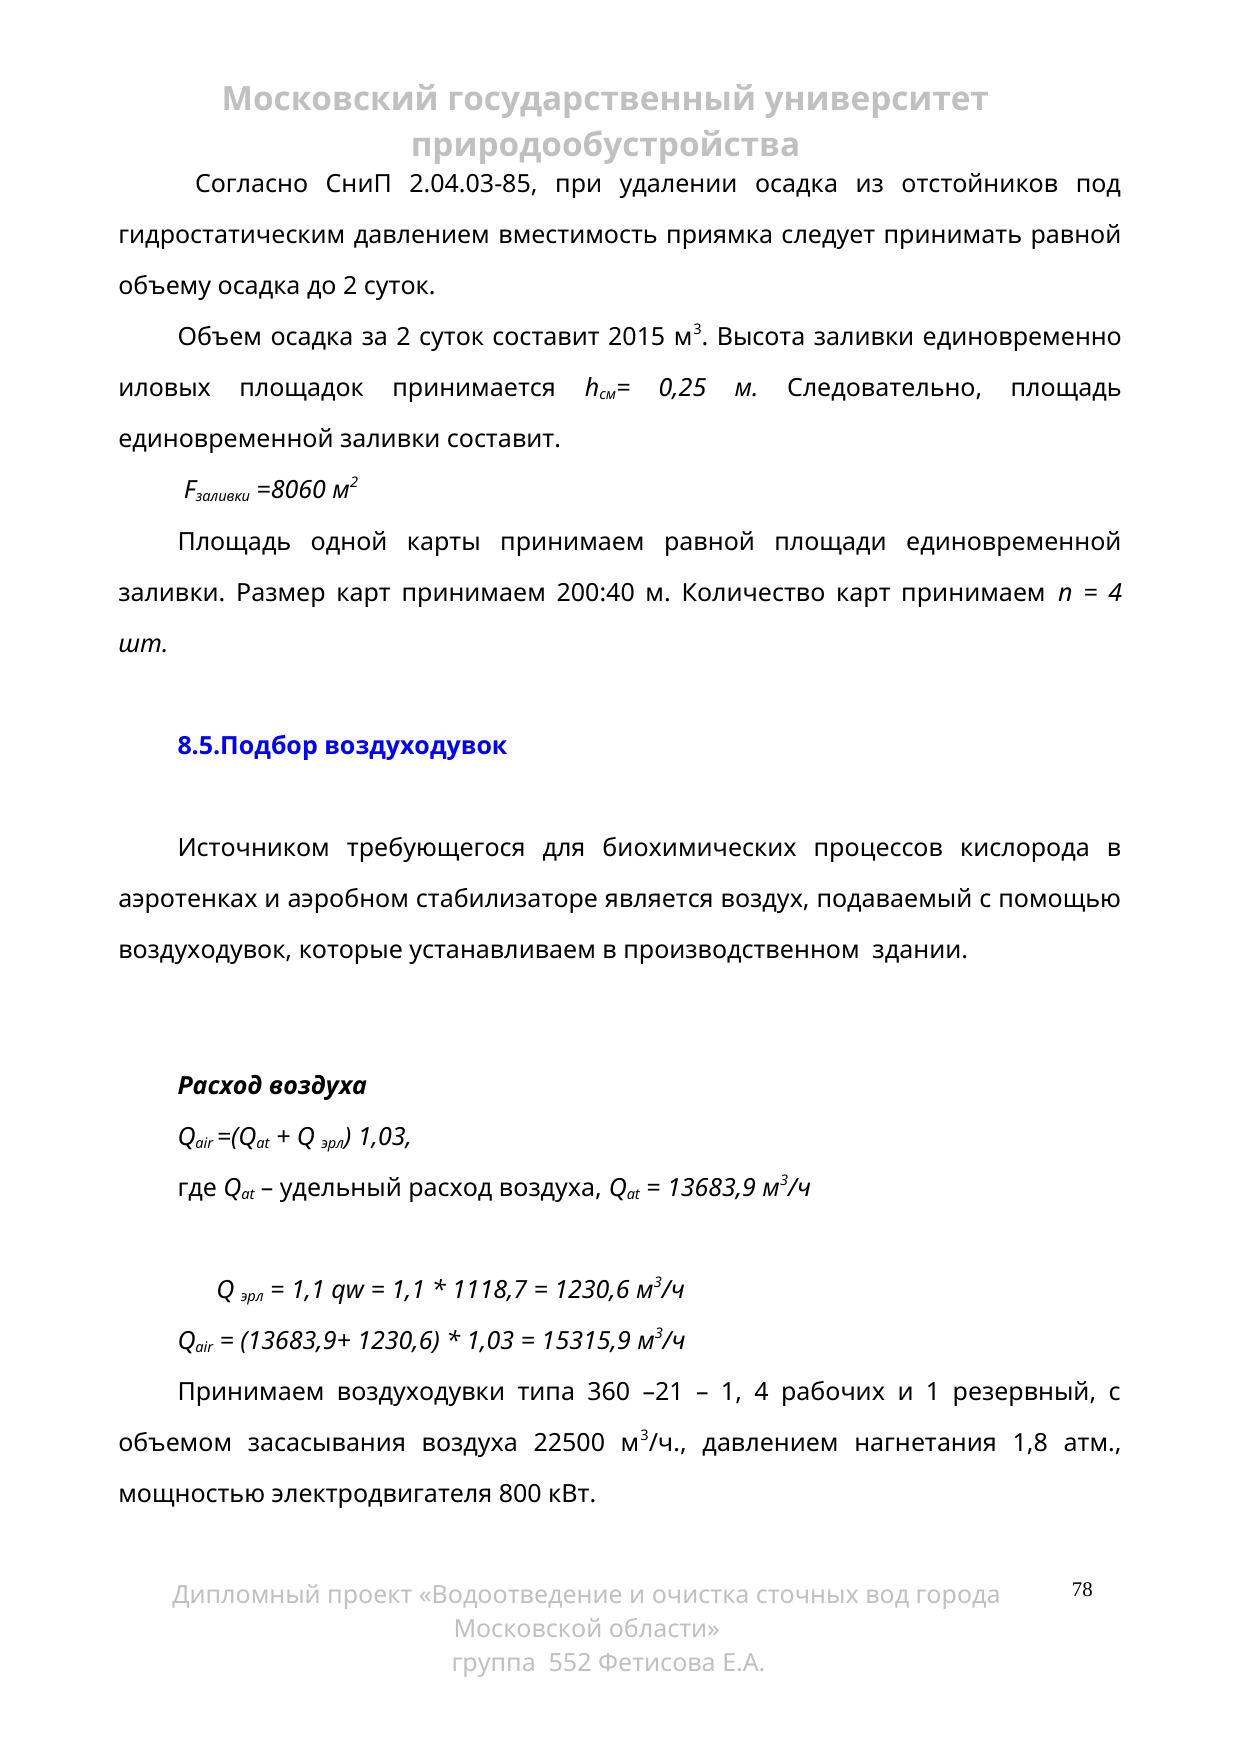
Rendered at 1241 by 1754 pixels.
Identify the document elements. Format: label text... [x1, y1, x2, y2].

text Площадь одной карты принимаем равной площади единовременной заливки. Размер карт принимаем 200:40 м. Количество карт принимаем n = 4 шт. [118, 523, 1122, 659]
text Расход воздуха [118, 1068, 1122, 1102]
subtitle 8.5.Подбор воздуходувок [118, 727, 1092, 761]
text Cогласно СниП 2.04.03-85, при удалении осадка из отстойников под гидростатическим давлением вместимость приямка следует принимать равной объему осадка до 2 суток. [118, 166, 1122, 302]
text Fзаливки =8060 м2 [118, 472, 1122, 506]
text Qair =(Qat + Q эрл) 1,03, [118, 1119, 1122, 1153]
text Принимаем воздуходувки типа 360 –21 – 1, 4 рабочих и 1 резервный, с объемом засасывания воздуха 22500 м3/ч., давлением нагнетания 1,8 атм., мощностью электродвигателя 800 кВт. [118, 1374, 1122, 1510]
text Qair = (13683,9+ 1230,6) * 1,03 = 15315,9 м3/ч [118, 1323, 1122, 1357]
text Источником требующегося для биохимических процессов кислорода в аэротенках и аэробном стабилизаторе является воздух, подаваемый с помощью воздуходувок, которые устанавливаем в производственном здании. [118, 829, 1122, 966]
text Объем осадка за 2 суток составит 2015 м3. Высота заливки единовременно иловых площадок принимается hсм= 0,25 м. Следовательно, площадь единовременной заливки составит. [118, 319, 1122, 455]
text Q эрл = 1,1 qw = 1,1 * 1118,7 = 1230,6 м3/ч [118, 1272, 1122, 1306]
text где Qat – удельный расход воздуха, Qat = 13683,9 м3/ч [118, 1170, 1122, 1204]
